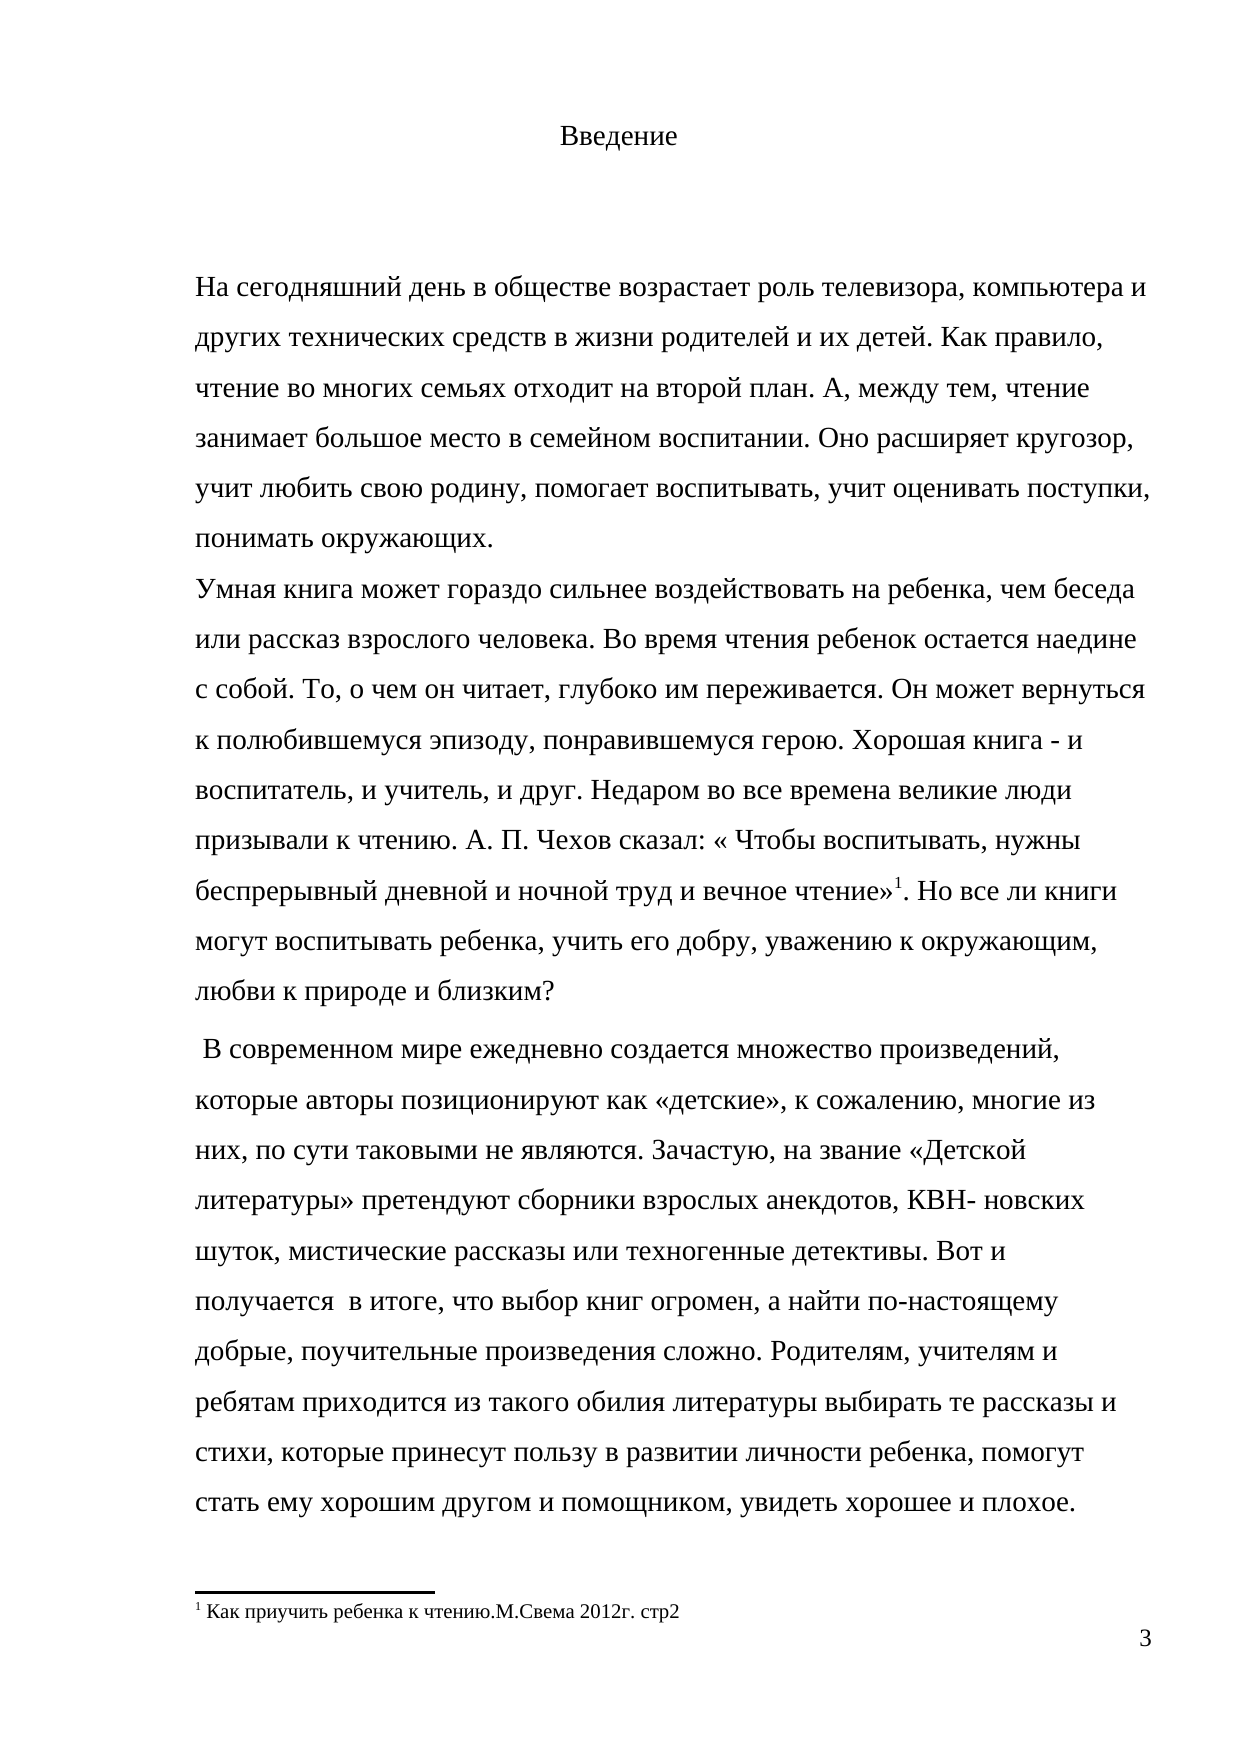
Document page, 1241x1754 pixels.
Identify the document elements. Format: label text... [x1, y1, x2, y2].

text Введение [195, 118, 1152, 152]
text На сегодняшний день в обществе возрастает роль телевизора, компьютера и других технических средств в жизни родителей и их детей. Как правило, чтение во многих семьях отходит на второй план. А, между тем, чтение занимает большое место в семейном воспитании. Оно расширяет кругозор, учит любить свою родину, помогает воспитывать, учит оценивать поступки, понимать окружающих. [195, 269, 1152, 554]
text Умная книга может гораздо сильнее воздействовать на ребенка, чем беседа или рассказ взрослого человека. Во время чтения ребенок остается наедине с собой. То, о чем он читает, глубоко им переживается. Он может вернуться к полюбившемуся эпизоду, понравившемуся герою. Хорошая книга - и воспитатель, и учитель, и друг. Недаром во все времена великие люди призывали к чтению. А. П. Чехов сказал: « Чтобы воспитывать, нужны беспрерывный дневной и ночной труд и вечное чтение». Но все ли книги могут воспитывать ребенка, учить его добру, уважению к окружающим, любви к природе и близким? [195, 571, 1152, 1007]
text В современном мире ежедневно создается множество произведений, которые авторы позиционируют как «детские», к сожалению, многие из них, по сути таковыми не являются. Зачастую, на звание «Детской литературы» претендуют сборники взрослых анекдотов, КВН- новских шуток, мистические рассказы или техногенные детективы. Вот и получается в итоге, что выбор книг огромен, а найти по-настоящему добрые, поучительные произведения сложно. Родителям, учителям и ребятам приходится из такого обилия литературы выбирать те рассказы и стихи, которые принесут пользу в развитии личности ребенка, помогут стать ему хорошим другом и помощником, увидеть хорошее и плохое. [195, 1032, 1152, 1518]
